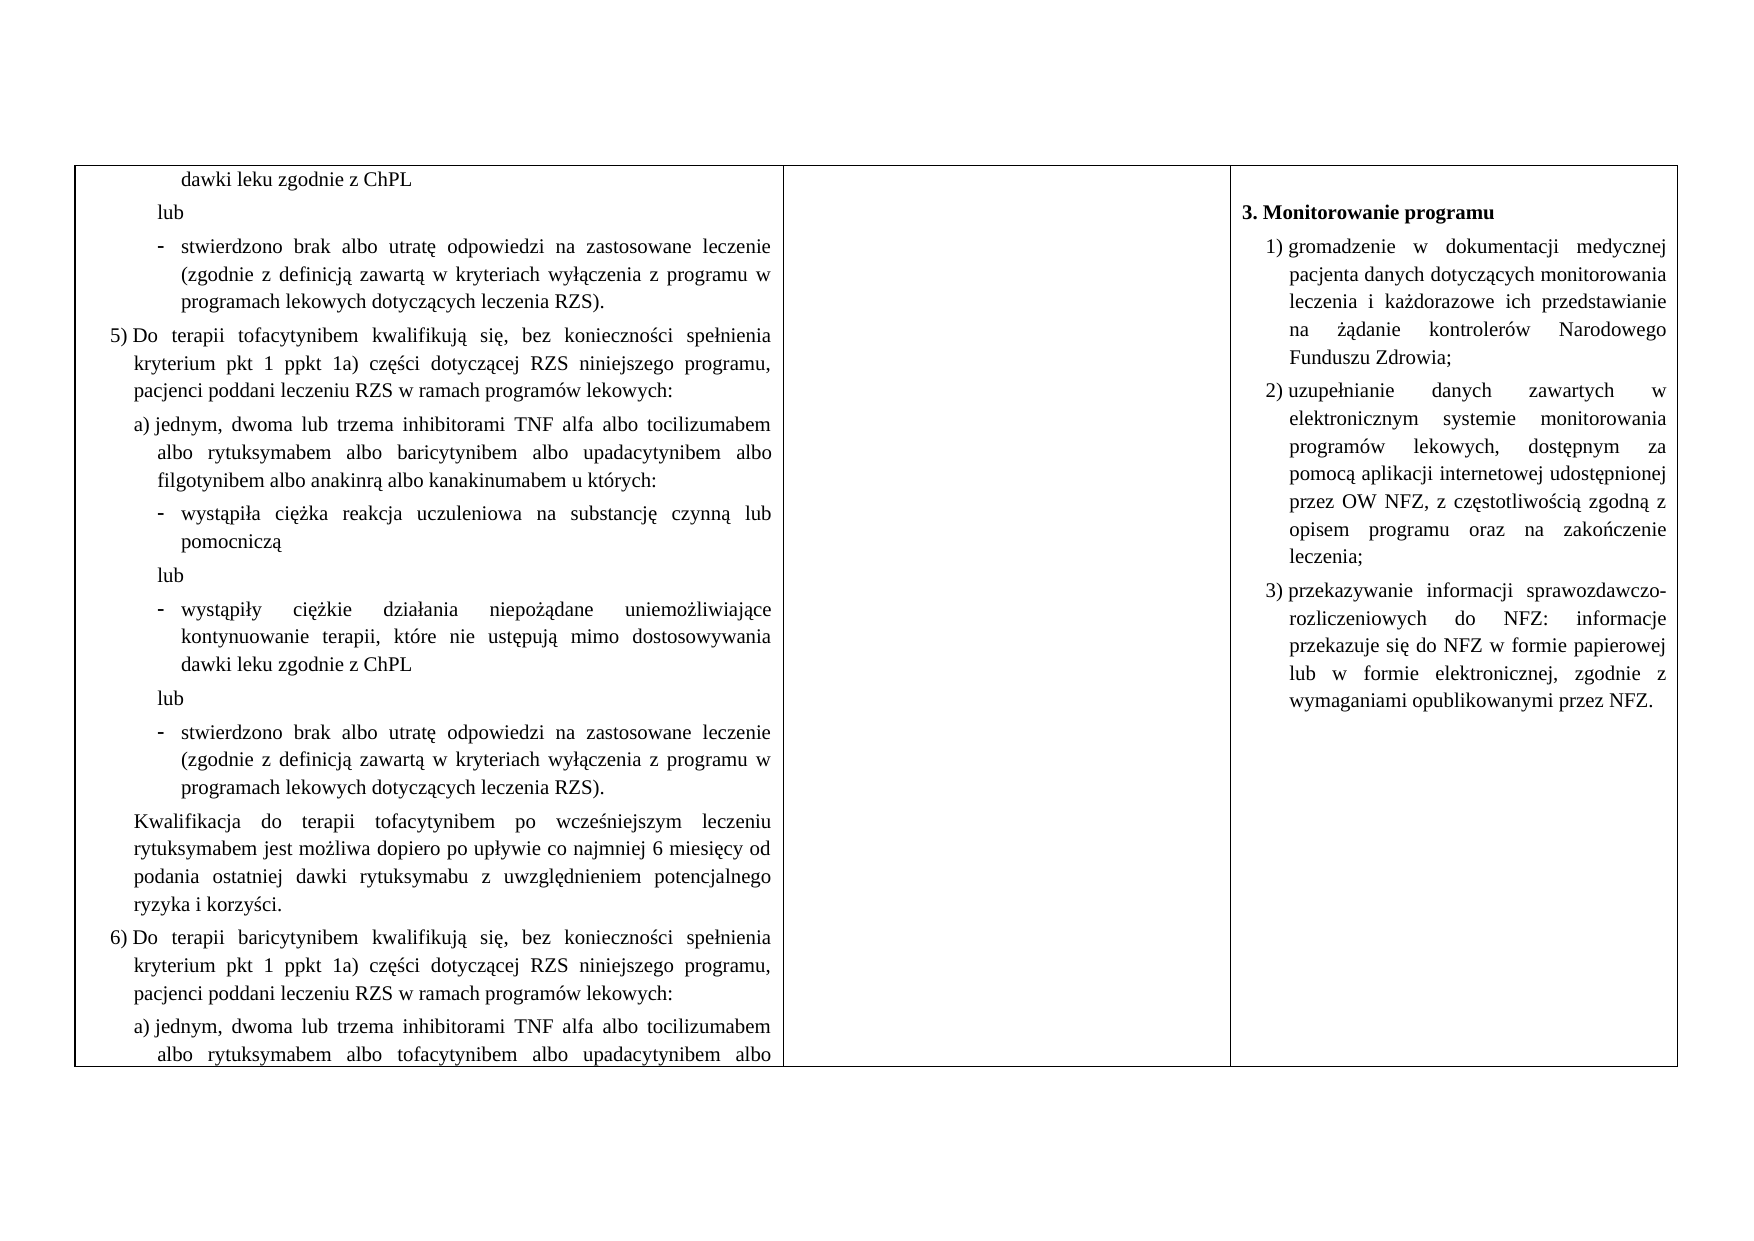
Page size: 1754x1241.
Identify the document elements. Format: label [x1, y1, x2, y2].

table_cell [1231, 166, 1677, 1066]
table_cell [76, 166, 783, 1066]
table_cell [784, 166, 1230, 1066]
